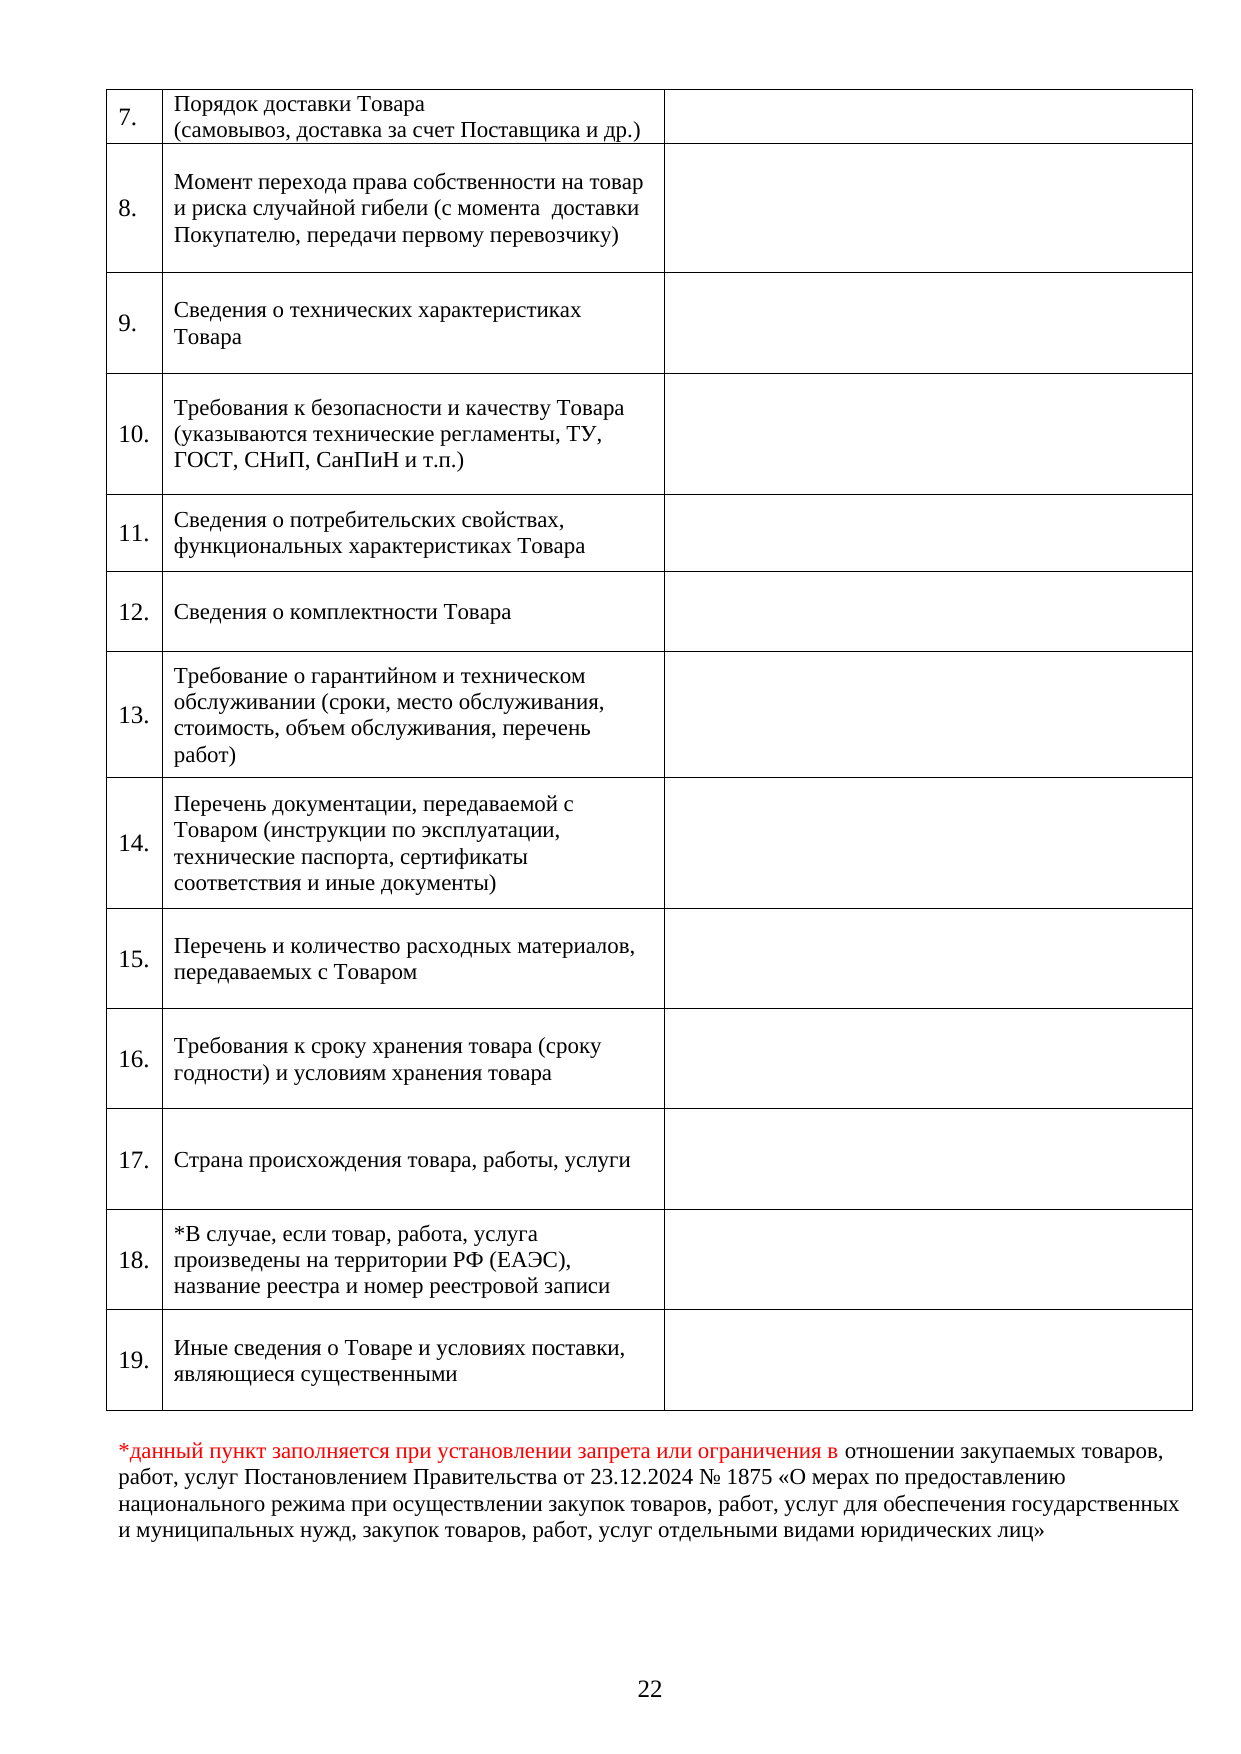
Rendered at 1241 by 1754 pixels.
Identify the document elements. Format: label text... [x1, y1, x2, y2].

table_cell Страна происхождения товара, работы, услуги [163, 1109, 664, 1209]
table_cell Требование о гарантийном и техническом обслуживании (сроки, место обслуживания, стоимость, объем обслуживания, перечень работ) [163, 652, 664, 777]
table_cell [665, 572, 1192, 651]
table_cell [107, 273, 162, 372]
table_cell [665, 273, 1192, 372]
text *данный пункт заполняется при установлении запрета или ограничения в отношении закупаемых товаров, работ, услуг Постановлением Правительства от 23.12.2024 № 1875 «О мерах по предоставлению национального режима при осуществлении закупок товаров, работ, услуг для обеспечения государственных и муниципальных нужд, закупок товаров, работ, услуг отдельными видами юридических лиц» [118, 1437, 1181, 1542]
table_cell [665, 1210, 1192, 1309]
table_cell Момент перехода права собственности на товар и риска случайной гибели (с момента доставки Покупателю, передачи первому перевозчику) [163, 144, 664, 272]
table_cell Перечень документации, передаваемой с Товаром (инструкции по эксплуатации, технические паспорта, сертификаты соответствия и иные документы) [163, 778, 664, 907]
table_cell [107, 652, 162, 777]
table_cell Требования к безопасности и качеству Товара (указываются технические регламенты, ТУ, ГОСТ, СНиП, СанПиН и т.п.) [163, 374, 664, 493]
table_cell [665, 144, 1192, 272]
table_cell [665, 778, 1192, 907]
table_cell [665, 90, 1192, 142]
table_cell Порядок доставки Товара (самовывоз, доставка за счет Поставщика и др.) [163, 90, 664, 142]
table_cell [665, 1109, 1192, 1209]
table_cell [665, 374, 1192, 493]
table_cell [107, 1109, 162, 1209]
table_cell [107, 495, 162, 571]
table_cell [665, 1310, 1192, 1409]
table_cell Перечень и количество расходных материалов, передаваемых с Товаром [163, 909, 664, 1008]
table_cell [665, 909, 1192, 1008]
table_cell Сведения о потребительских свойствах, функциональных характеристиках Товара [163, 495, 664, 571]
table_cell *В случае, если товар, работа, услуга произведены на территории РФ (ЕАЭС), название реестра и номер реестровой записи [163, 1210, 664, 1309]
table_cell Сведения о технических характеристиках Товара [163, 273, 664, 372]
table_cell [107, 1009, 162, 1108]
table_cell Сведения о комплектности Товара [163, 572, 664, 651]
table_cell [107, 572, 162, 651]
table_cell [107, 1210, 162, 1309]
table_cell [665, 495, 1192, 571]
table_cell [107, 90, 162, 142]
table_cell [107, 374, 162, 493]
table_cell [665, 652, 1192, 777]
table_cell [107, 144, 162, 272]
table_cell [665, 1009, 1192, 1108]
table_cell Требования к сроку хранения товара (сроку годности) и условиям хранения товара [163, 1009, 664, 1108]
table_cell [107, 909, 162, 1008]
table_cell [107, 778, 162, 907]
table_cell Иные сведения о Товаре и условиях поставки, являющиеся существенными [163, 1310, 664, 1409]
table_cell [107, 1310, 162, 1409]
